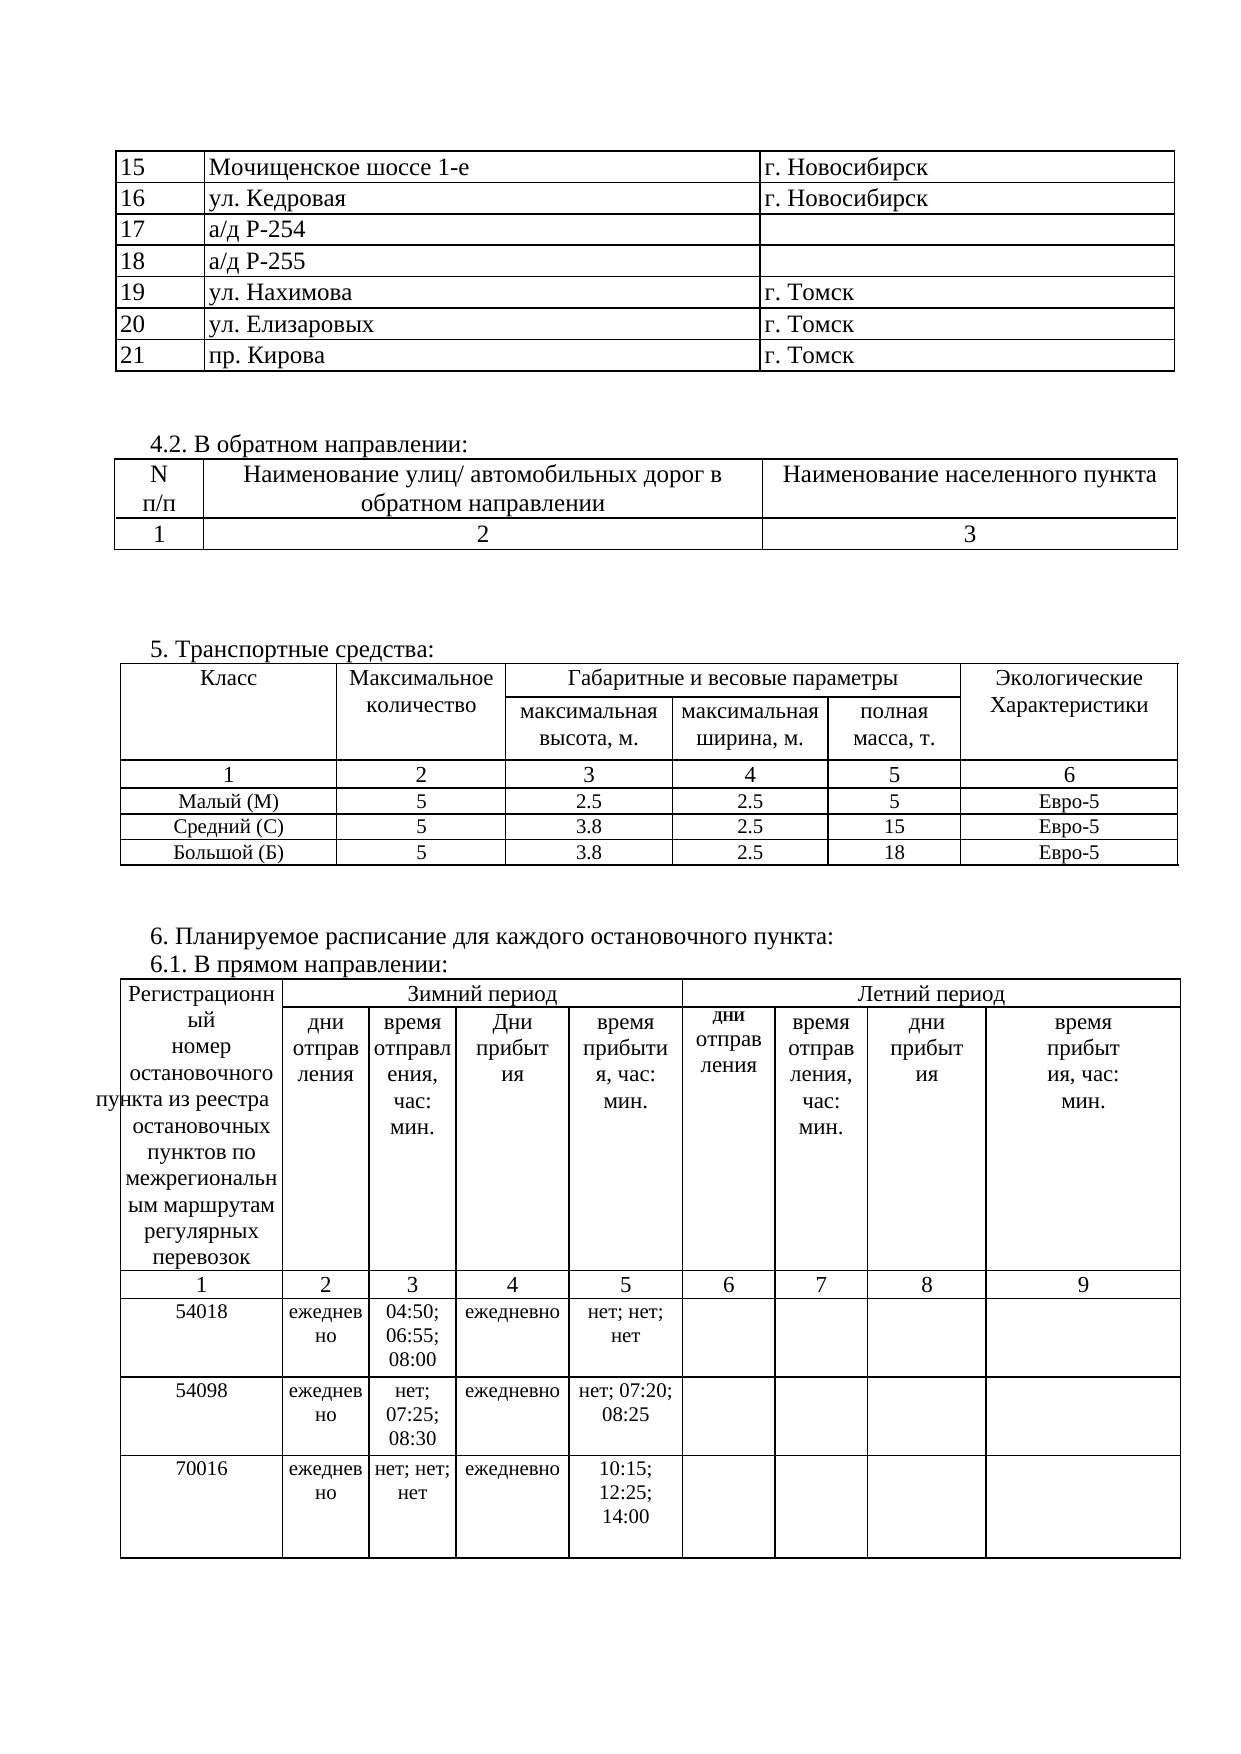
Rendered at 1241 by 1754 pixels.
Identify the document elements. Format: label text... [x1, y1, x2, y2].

table_cell время прибыти я, час: мин. [570, 1008, 682, 1270]
table_header Регистрационный номер остановочного пункта из реестра остановочных пунктов по межрегиональным маршрутам регулярных перевозок [121, 980, 282, 1270]
table_cell максимальная высота, м. [506, 698, 672, 759]
table_cell 18 [117, 246, 204, 276]
table_cell [868, 1378, 985, 1454]
table_cell 5 [829, 761, 960, 787]
table_cell ежедневно [457, 1456, 568, 1557]
table_cell 2 [337, 761, 505, 787]
table_cell 16 [117, 183, 204, 213]
table_cell 9 [987, 1271, 1180, 1298]
table_cell 15 [117, 152, 204, 181]
table_cell [987, 1378, 1180, 1454]
table_cell дни отправ ления [283, 1008, 368, 1270]
table_cell [761, 215, 1174, 244]
table_cell ежедневно [283, 1299, 368, 1376]
table_cell [776, 1299, 867, 1376]
table_cell 4 [673, 761, 827, 787]
table_cell а/д Р-255 [205, 246, 759, 276]
table_header Летний период [683, 980, 1180, 1006]
table_cell [868, 1299, 985, 1376]
table_header Наименование населенного пункта [763, 460, 1177, 517]
table_cell Большой (Б) [121, 840, 336, 864]
table_cell [868, 1456, 985, 1557]
table_cell Евро-5 [961, 789, 1177, 813]
table_cell [987, 1299, 1180, 1376]
text 4.2. В обратном направлении: [150, 429, 1090, 458]
table_header Наименование улиц/ автомобильных дорог в обратном направлении [204, 460, 762, 517]
table_cell а/д Р-254 [205, 215, 759, 244]
table_cell ул. Кедровая [205, 183, 759, 213]
table_cell 5 [337, 840, 505, 864]
table_cell [683, 1456, 774, 1557]
text 5. Транспортные средства: [150, 634, 1090, 663]
table_cell г. Новосибирск [761, 152, 1174, 181]
table_cell 3 [506, 761, 672, 787]
table_cell 3.8 [506, 815, 672, 838]
table_cell [683, 1378, 774, 1454]
table_cell ежедневно [283, 1456, 368, 1557]
table_cell 5 [570, 1271, 682, 1298]
table_cell 3.8 [506, 840, 672, 864]
table_cell [776, 1378, 867, 1454]
table_cell 5 [337, 789, 505, 813]
table_cell [776, 1456, 867, 1557]
table_cell ул. Нахимова [205, 277, 759, 307]
table_cell время отправл ения, час: мин. [370, 1008, 455, 1270]
table_header Класс [121, 664, 336, 759]
table_cell 3 [370, 1271, 455, 1298]
table_cell 2 [283, 1271, 368, 1298]
table_cell [987, 1456, 1180, 1557]
table_cell 8 [868, 1271, 985, 1298]
table_cell пр. Кирова [205, 340, 759, 370]
table_cell 17 [117, 215, 204, 244]
table_cell 6 [961, 761, 1177, 787]
table_cell 3 [763, 517, 1177, 548]
table_cell [683, 1299, 774, 1376]
table_cell 2.5 [673, 789, 827, 813]
table_cell Евро-5 [961, 840, 1177, 864]
table_header Максимальное количество [337, 664, 505, 759]
table_cell максимальная ширина, м. [673, 698, 827, 759]
table_cell 15 [829, 815, 960, 838]
table_cell 5 [337, 815, 505, 838]
table_cell нет; нет; нет [370, 1456, 455, 1557]
table_header Экологические Характеристики [961, 664, 1177, 759]
table_cell Малый (М) [121, 789, 336, 813]
table_header N п/п [115, 460, 203, 517]
table_cell 7 [776, 1271, 867, 1298]
table_cell ДНИ отправ ления [683, 1008, 774, 1270]
table_cell ежедневно [283, 1378, 368, 1454]
table_cell г. Томск [761, 277, 1174, 307]
table_cell 10:15; 12:25; 14:00 [570, 1456, 682, 1557]
table_cell 70016 [121, 1456, 282, 1557]
text 6. Планируемое расписание для каждого остановочного пункта: [150, 921, 1090, 949]
table_cell время отправ ления, час: мин. [776, 1008, 867, 1270]
table_cell Дни прибыт ия [457, 1008, 568, 1270]
table_cell 4 [457, 1271, 568, 1298]
table_cell дни прибыт ия [868, 1008, 985, 1270]
table_cell 2.5 [673, 815, 827, 838]
text 6.1. В прямом направлении: [150, 949, 1090, 978]
table_cell 04:50; 06:55; 08:00 [370, 1299, 455, 1376]
table_cell Евро-5 [961, 815, 1177, 838]
table_cell ежедневно [457, 1299, 568, 1376]
table_cell [761, 246, 1174, 276]
table_cell нет; 07:20; 08:25 [570, 1378, 682, 1454]
table_cell 1 [121, 761, 336, 787]
table_header Зимний период [283, 980, 682, 1006]
table_cell 2 [204, 519, 762, 548]
table_cell 6 [683, 1271, 774, 1298]
table_cell 20 [117, 309, 204, 339]
table_cell 2.5 [506, 789, 672, 813]
table_cell Средний (С) [121, 815, 336, 838]
table_cell 1 [121, 1271, 282, 1298]
table_cell нет; нет; нет [570, 1299, 682, 1376]
table_cell время прибыт ия, час: мин. [987, 1008, 1180, 1270]
table_cell 2.5 [673, 840, 827, 864]
table_cell ул. Елизаровых [205, 309, 759, 339]
table_cell полная масса, т. [829, 698, 960, 759]
table_cell ежедневно [457, 1378, 568, 1454]
table_cell 1 [115, 518, 203, 548]
table_cell 21 [117, 340, 204, 370]
table_cell 18 [829, 840, 960, 864]
table_cell Мочищенское шоссе 1-е [205, 152, 759, 181]
table_cell нет; 07:25; 08:30 [370, 1378, 455, 1454]
table_cell г. Новосибирск [761, 183, 1174, 213]
table_cell 19 [117, 277, 204, 307]
table_cell 5 [829, 789, 960, 813]
table_cell 54018 [121, 1299, 282, 1376]
table_cell 54098 [121, 1378, 282, 1454]
table_cell г. Томск [761, 309, 1174, 339]
table_header Габаритные и весовые параметры [506, 664, 960, 696]
table_cell г. Томск [761, 340, 1174, 370]
